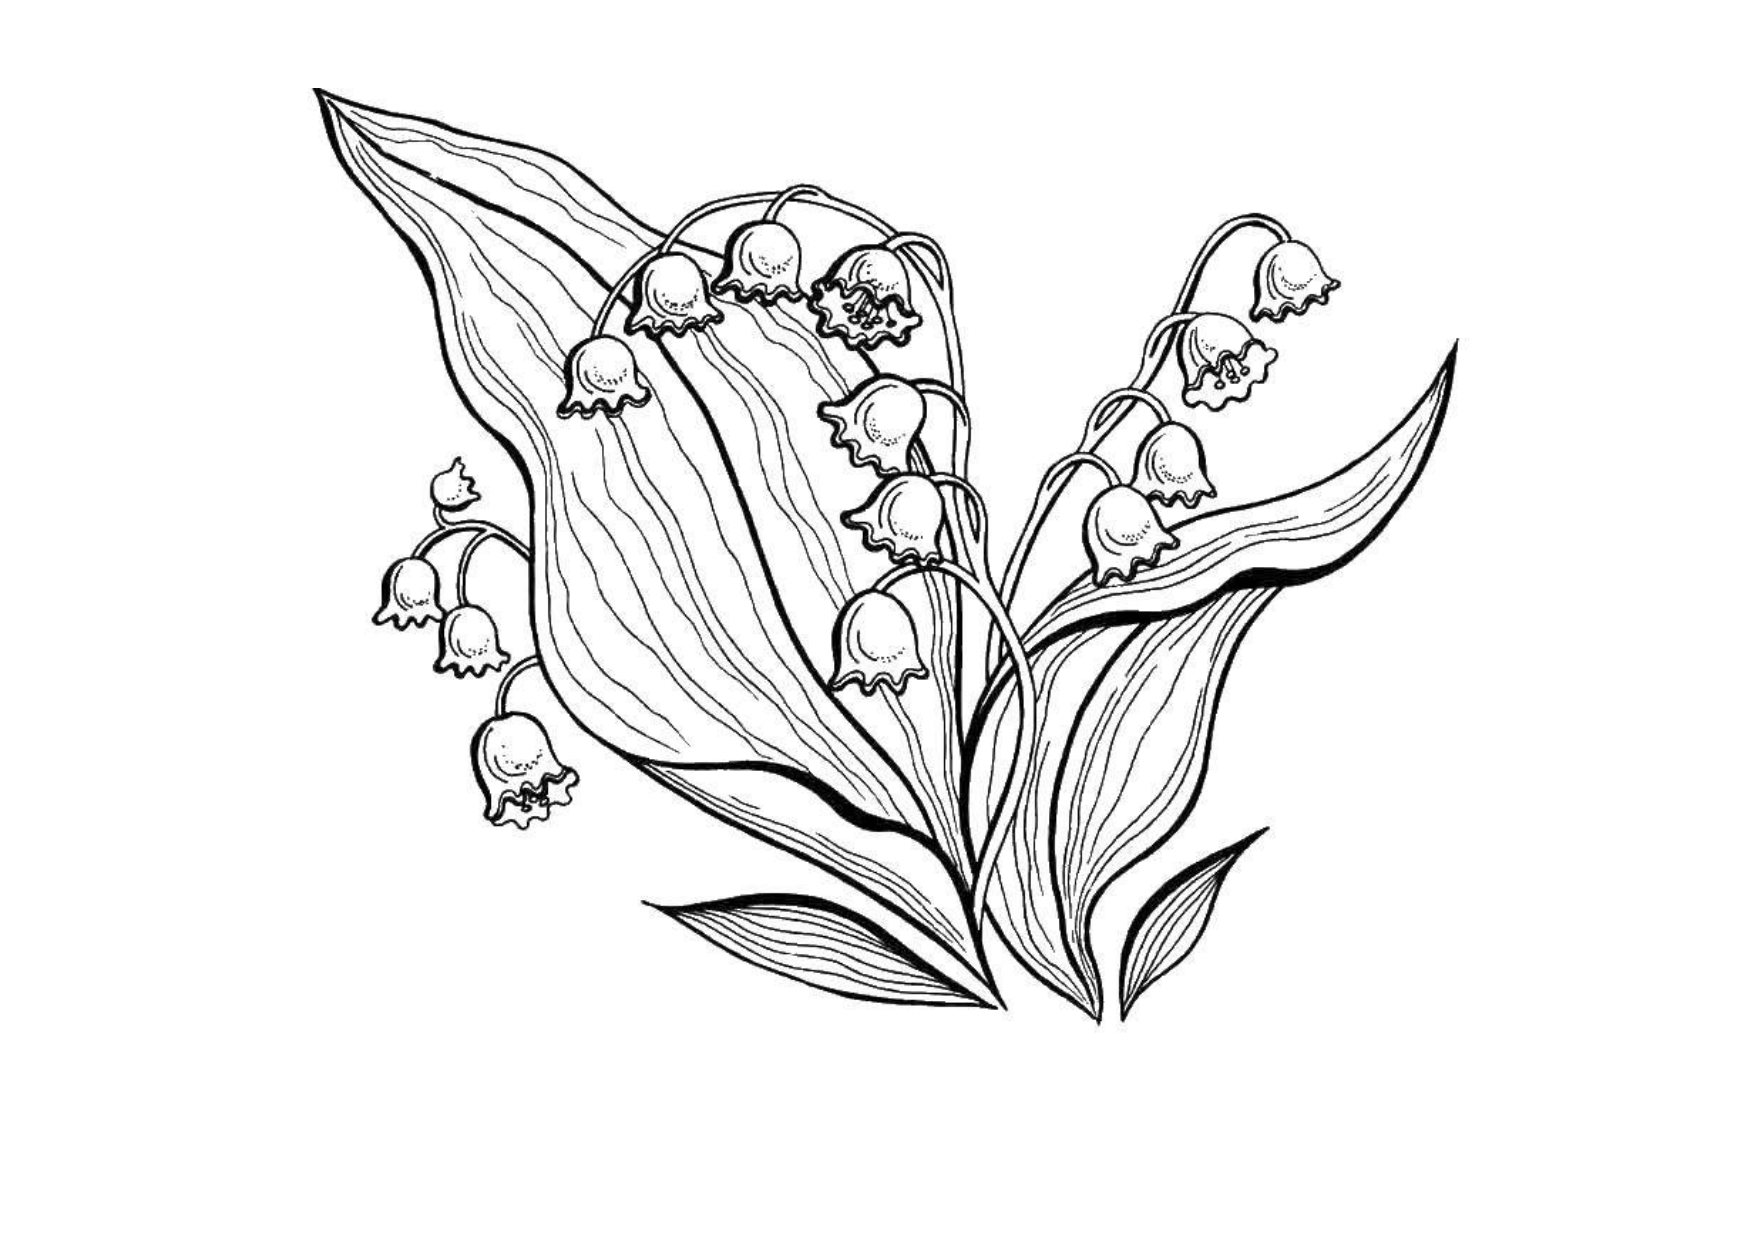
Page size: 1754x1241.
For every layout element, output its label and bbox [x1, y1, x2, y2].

picture [285, 88, 1495, 1037]
